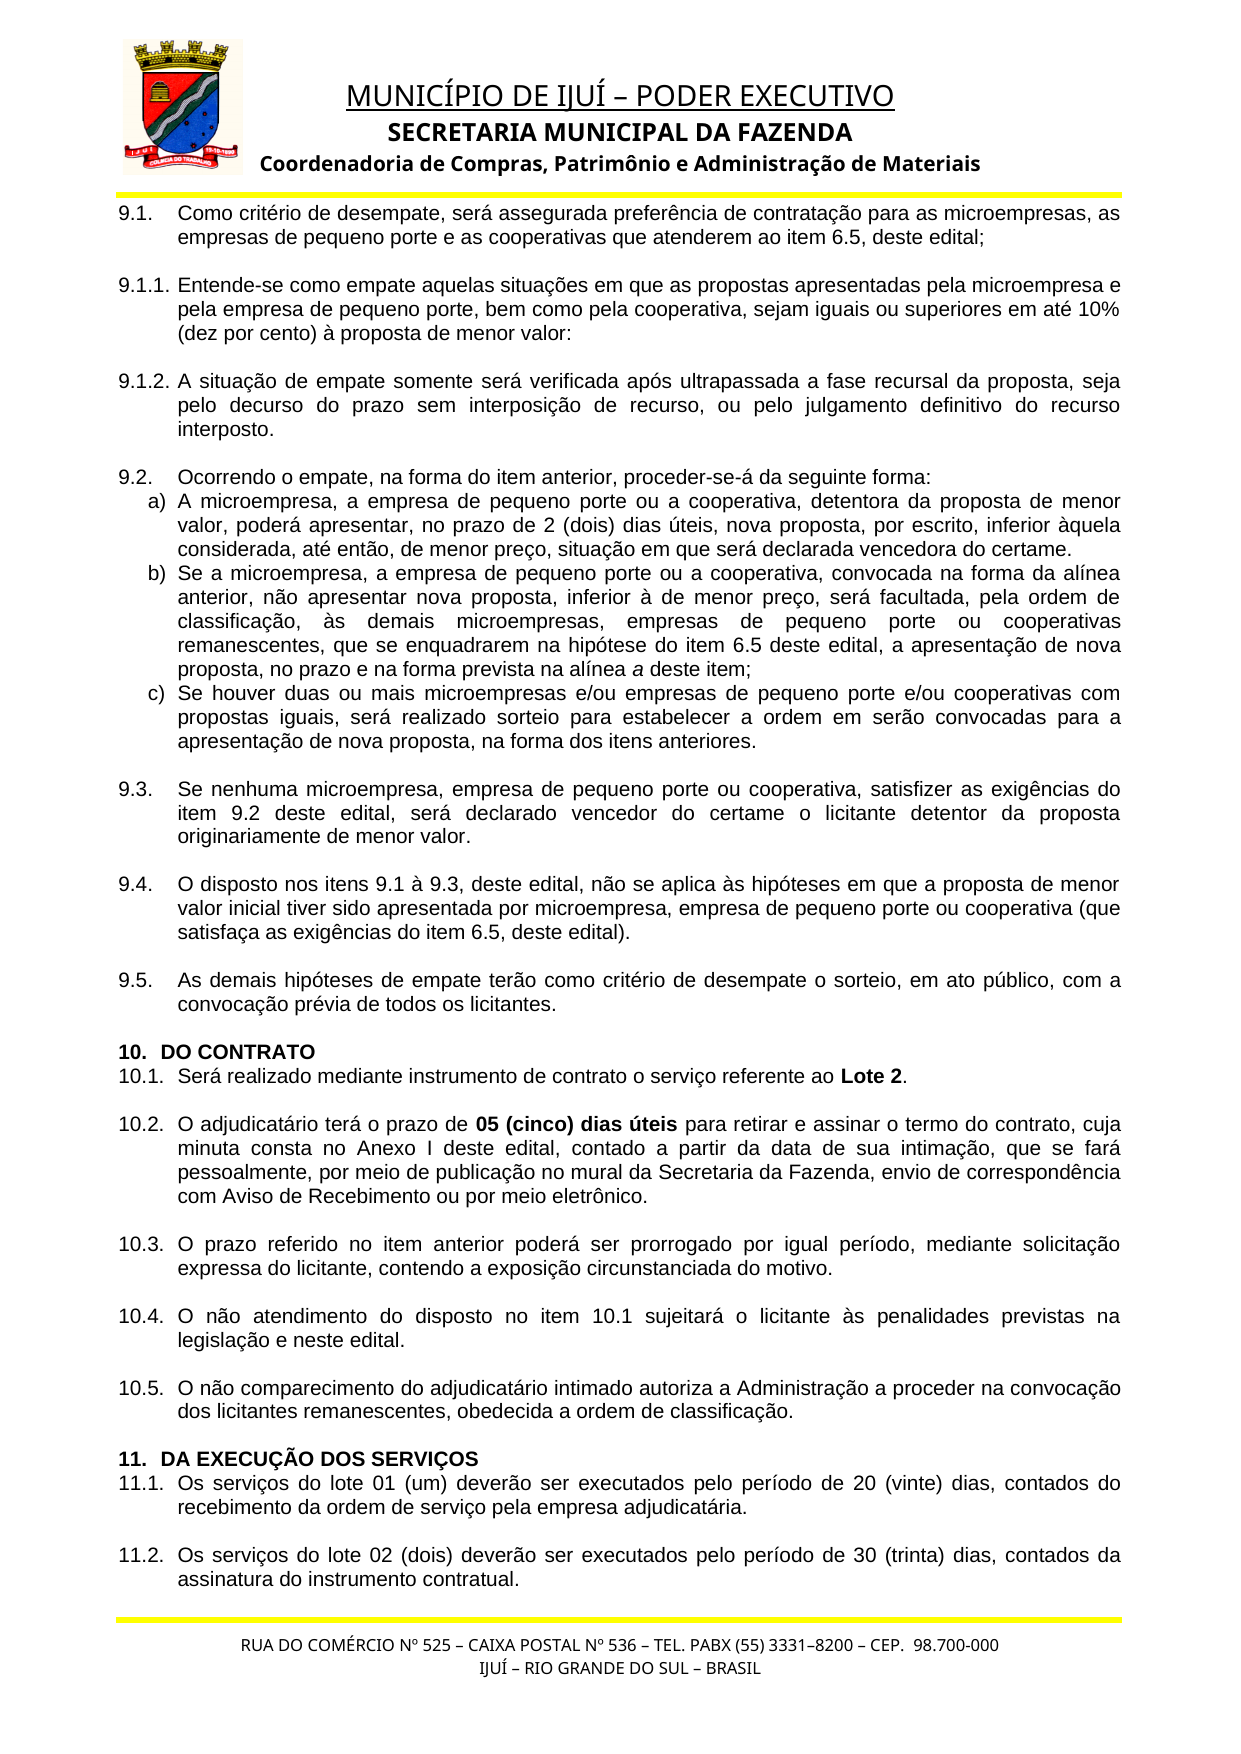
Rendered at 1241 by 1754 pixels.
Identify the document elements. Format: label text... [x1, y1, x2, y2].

list O não atendimento do disposto no item 10.1 sujeitará o licitante às penalidades previstas na legislação e neste edital. [118, 1303, 1122, 1351]
list Os serviços do lote 02 (dois) deverão ser executados pelo período de 30 (trinta) dias, contados da assinatura do instrumento contratual. [118, 1543, 1122, 1591]
list O não comparecimento do adjudicatário intimado autoriza a Administração a proceder na convocação dos licitantes remanescentes, obedecida a ordem de classificação. [118, 1375, 1122, 1423]
list Como critério de desempate, será assegurada preferência de contratação para as microempresas, as empresas de pequeno porte e as cooperativas que atenderem ao item 6.5, deste edital; [118, 201, 1122, 249]
list A microempresa, a empresa de pequeno porte ou a cooperativa, detentora da proposta de menor valor, poderá apresentar, no prazo de 2 (dois) dias úteis, nova proposta, por escrito, inferior àquela considerada, até então, de menor preço, situação em que será declarada vencedora do certame. [148, 489, 1122, 561]
list Ocorrendo o empate, na forma do item anterior, proceder-se-á da seguinte forma: [118, 465, 1122, 489]
list DA EXECUÇÃO DOS SERVIÇOS [118, 1447, 1122, 1471]
list Se nenhuma microempresa, empresa de pequeno porte ou cooperativa, satisfizer as exigências do item 9.2 deste edital, será declarado vencedor do certame o licitante detentor da proposta originariamente de menor valor. [118, 776, 1122, 848]
list O adjudicatário terá o prazo de 05 (cinco) dias úteis para retirar e assinar o termo do contrato, cuja minuta consta no Anexo I deste edital, contado a partir da data de sua intimação, que se fará pessoalmente, por meio de publicação no mural da Secretaria da Fazenda, envio de correspondência com Aviso de Recebimento ou por meio eletrônico. [118, 1112, 1122, 1208]
list Se a microempresa, a empresa de pequeno porte ou a cooperativa, convocada na forma da alínea anterior, não apresentar nova proposta, inferior à de menor preço, será facultada, pela ordem de classificação, às demais microempresas, empresas de pequeno porte ou cooperativas remanescentes, que se enquadrarem na hipótese do item 6.5 deste edital, a apresentação de nova proposta, no prazo e na forma prevista na alínea a deste item; [148, 561, 1122, 681]
list Será realizado mediante instrumento de contrato o serviço referente ao Lote 2. [118, 1064, 1122, 1088]
list O disposto nos itens 9.1 à 9.3, deste edital, não se aplica às hipóteses em que a proposta de menor valor inicial tiver sido apresentada por microempresa, empresa de pequeno porte ou cooperativa (que satisfaça as exigências do item 6.5, deste edital). [118, 872, 1122, 944]
list Entende-se como empate aquelas situações em que as propostas apresentadas pela microempresa e pela empresa de pequeno porte, bem como pela cooperativa, sejam iguais ou superiores em até 10% (dez por cento) à proposta de menor valor: [118, 273, 1122, 345]
picture [122, 39, 243, 175]
list Os serviços do lote 01 (um) deverão ser executados pelo período de 20 (vinte) dias, contados do recebimento da ordem de serviço pela empresa adjudicatária. [118, 1471, 1122, 1519]
list DO CONTRATO [118, 1040, 1122, 1064]
list O prazo referido no item anterior poderá ser prorrogado por igual período, mediante solicitação expressa do licitante, contendo a exposição circunstanciada do motivo. [118, 1232, 1122, 1279]
list A situação de empate somente será verificada após ultrapassada a fase recursal da proposta, seja pelo decurso do prazo sem interposição de recurso, ou pelo julgamento definitivo do recurso interposto. [118, 369, 1122, 441]
list As demais hipóteses de empate terão como critério de desempate o sorteio, em ato público, com a convocação prévia de todos os licitantes. [118, 968, 1122, 1016]
list Se houver duas ou mais microempresas e/ou empresas de pequeno porte e/ou cooperativas com propostas iguais, será realizado sorteio para estabelecer a ordem em serão convocadas para a apresentação de nova proposta, na forma dos itens anteriores. [148, 681, 1122, 752]
